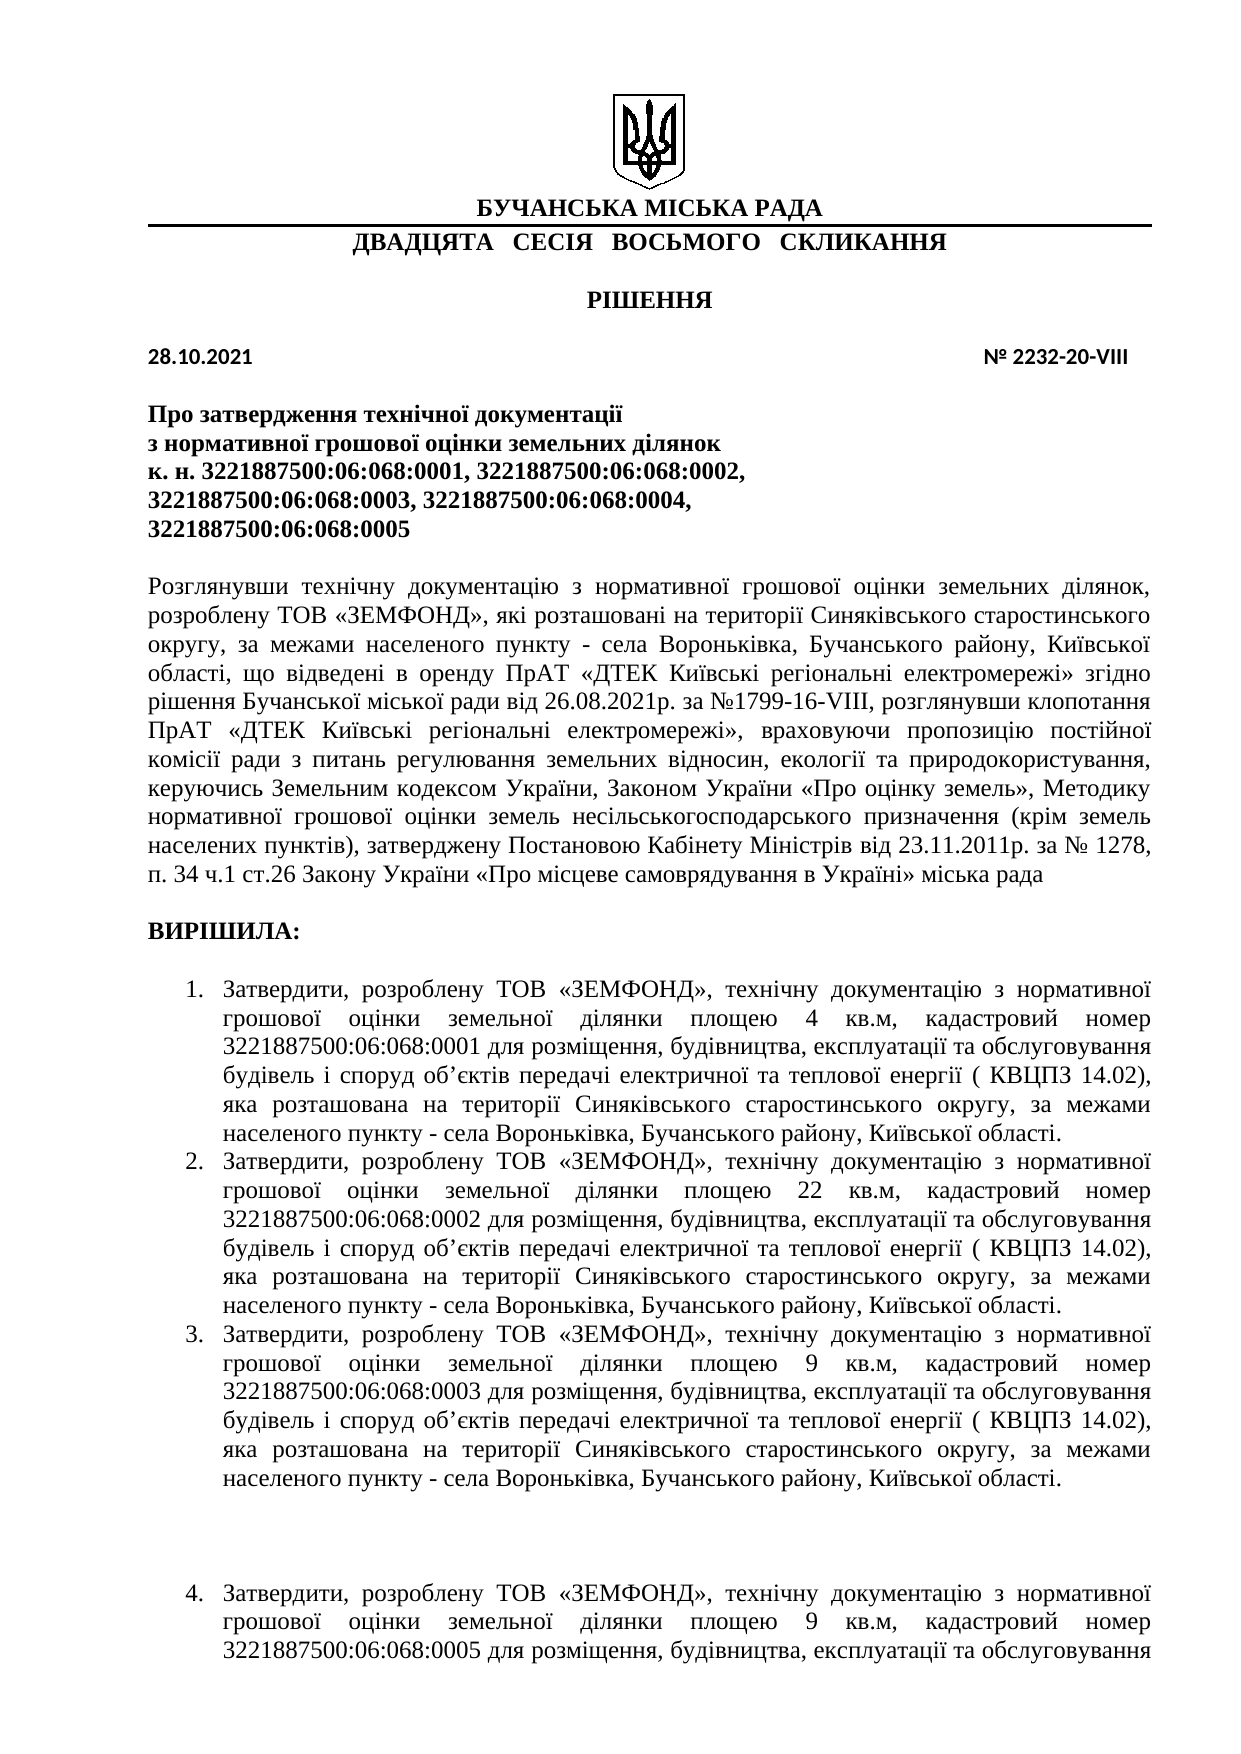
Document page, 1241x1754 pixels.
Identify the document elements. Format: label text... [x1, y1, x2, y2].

text 3221887500:06:068:0005 [148, 514, 1152, 543]
text Про затвердження технічної документації [148, 399, 1152, 428]
list Затвердити, розроблену ТОВ «ЗЕМФОНД», технічну документацію з нормативної грошової оцінки земельної ділянки площею 9 кв.м, кадастровий номер 3221887500:06:068:0003 для розміщення, будівництва, експлуатації та обслуговування будівель і споруд об’єктів передачі електричної та теплової енергії ( КВЦПЗ 14.02), яка розташована на території Синяківського старостинського округу, за межами населеного пункту - села Вороньківка, Бучанського району, Київської області. [185, 1319, 1152, 1491]
text РІШЕННЯ [148, 285, 1152, 313]
text БУЧАНСЬКА МІСЬКА РАДА [148, 193, 1152, 224]
text з нормативної грошової оцінки земельних ділянок [148, 428, 1152, 456]
text ВИРІШИЛА: [148, 916, 1152, 945]
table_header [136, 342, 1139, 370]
list Затвердити, розроблену ТОВ «ЗЕМФОНД», технічну документацію з нормативної грошової оцінки земельної ділянки площею 22 кв.м, кадастровий номер 3221887500:06:068:0002 для розміщення, будівництва, експлуатації та обслуговування будівель і споруд об’єктів передачі електричної та теплової енергії ( КВЦПЗ 14.02), яка розташована на території Синяківського старостинського округу, за межами населеного пункту - села Вороньківка, Бучанського району, Київської області. [185, 1146, 1152, 1319]
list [185, 1578, 1152, 1664]
text ДВАДЦЯТА СЕСІЯ ВОСЬМОГО СКЛИКАННЯ [148, 227, 1152, 256]
text к. н. 3221887500:06:068:0001, 3221887500:06:068:0002, [148, 456, 1152, 485]
text Розглянувши технічну документацію з нормативної грошової оцінки земельних ділянок, розроблену ТОВ «ЗЕМФОНД», які розташовані на території Синяківського старостинського округу, за межами населеного пункту - села Вороньківка, Бучанського району, Київської області, що відведені в оренду ПрАТ «ДТЕК Київські регіональні електромережі» згідно рішення Бучанської міської ради від 26.08.2021р. за №1799-16-VІІІ, розглянувши клопотання ПрАТ «ДТЕК Київські регіональні електромережі», враховуючи пропозицію постійної комісії ради з питань регулювання земельних відносин, екології та природокористування, керуючись Земельним кодексом України, Законом України «Про оцінку земель», Методику нормативної грошової оцінки земель несільськогосподарського призначення (крім земель населених пунктів), затверджену Постановою Кабінету Міністрів від 23.11.2011р. за № 1278, п. 34 ч.1 ст.26 Закону України «Про місцеве самоврядування в Україні» міська рада [148, 571, 1152, 888]
text 3221887500:06:068:0003, 3221887500:06:068:0004, [148, 485, 1152, 514]
list Затвердити, розроблену ТОВ «ЗЕМФОНД», технічну документацію з нормативної грошової оцінки земельної ділянки площею 4 кв.м, кадастровий номер 3221887500:06:068:0001 для розміщення, будівництва, експлуатації та обслуговування будівель і споруд об’єктів передачі електричної та теплової енергії ( КВЦПЗ 14.02), яка розташована на території Синяківського старостинського округу, за межами населеного пункту - села Вороньківка, Бучанського району, Київської області. [185, 974, 1152, 1146]
